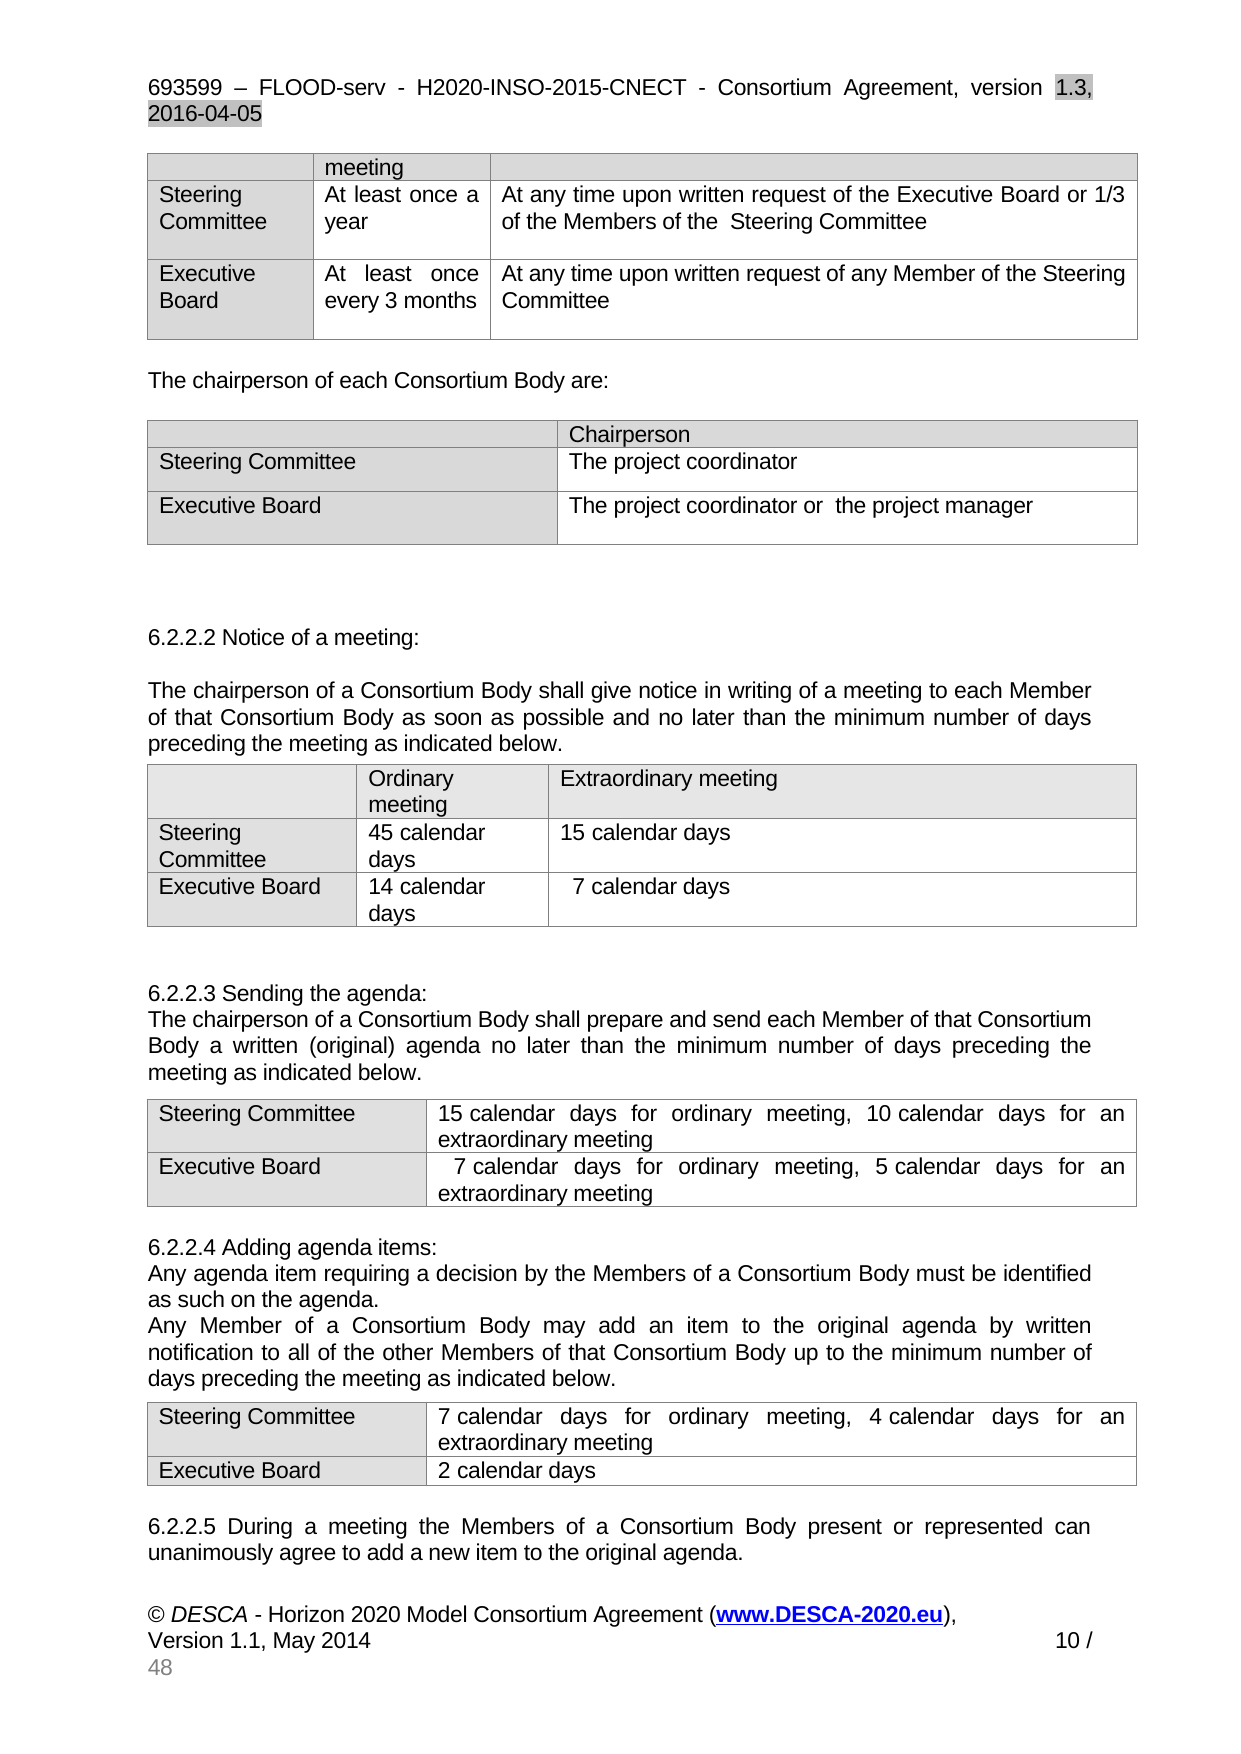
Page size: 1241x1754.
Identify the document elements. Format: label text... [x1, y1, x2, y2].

table_header Steering Committee [148, 1100, 426, 1152]
table_header Steering Committee [148, 1403, 426, 1456]
table_cell At least once a year [314, 181, 490, 259]
table_cell At least once every 3 months [314, 260, 490, 339]
table_header [148, 765, 356, 818]
text 6.2.2.5 During a meeting the Members of a Consortium Body present or represented can unanimously agree to add a new item to the original agenda. [148, 1513, 1093, 1565]
table_cell Executive Board [148, 492, 557, 544]
text Any agenda item requiring a decision by the Members of a Consortium Body must be identified as such on the agenda. [148, 1260, 1093, 1312]
table_cell Executive Board [148, 873, 356, 926]
table_cell 7 calendar days for ordinary meeting, 5 calendar days for an extraordinary meeting [427, 1153, 1136, 1206]
table_cell 45 calendar days [357, 819, 548, 872]
table_cell At any time upon written request of any Member of the Steering Committee [491, 260, 1137, 339]
table_header Ordinary meeting [314, 154, 490, 180]
text The chairperson of a Consortium Body shall give notice in writing of a meeting to each Member of that Consortium Body as soon as possible and no later than the minimum number of days preceding the meeting as indicated below. [148, 677, 1093, 756]
text 6.2.2.3 Sending the agenda: [148, 979, 1093, 1006]
table_cell Steering Committee [148, 819, 356, 872]
table_cell Executive Board [148, 1153, 426, 1206]
text 6.2.2.4 Adding agenda items: [148, 1233, 1093, 1260]
table_cell Executive Board [148, 1457, 426, 1485]
table_cell The project coordinator [558, 448, 1137, 491]
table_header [491, 154, 1137, 180]
table_cell 15 calendar days [549, 819, 1136, 872]
table_header 7 calendar days for ordinary meeting, 4 calendar days for an extraordinary meeting [427, 1403, 1136, 1456]
text The chairperson of each Consortium Body are: [148, 367, 1093, 393]
text Any Member of a Consortium Body may add an item to the original agenda by written notification to all of the other Members of that Consortium Body up to the minimum number of days preceding the meeting as indicated below. [148, 1312, 1093, 1392]
table_header Ordinary meeting [357, 765, 548, 818]
table_header Extraordinary meeting [549, 765, 1136, 818]
text 6.2.2.2 Notice of a meeting: [148, 624, 1093, 651]
table_cell At any time upon written request of the Executive Board or 1/3 of the Members of the Steering Committee [491, 181, 1137, 259]
table_header [148, 154, 313, 180]
table_cell 14 calendar days [357, 873, 548, 926]
table_header 15 calendar days for ordinary meeting, 10 calendar days for an extraordinary meeting [427, 1100, 1136, 1152]
table_header Chairperson [558, 421, 1137, 447]
table_cell 2 calendar days [427, 1457, 1136, 1485]
table_header [148, 421, 557, 447]
text The chairperson of a Consortium Body shall prepare and send each Member of that Consortium Body a written (original) agenda no later than the minimum number of days preceding the meeting as indicated below. [148, 1006, 1093, 1085]
table_cell Steering Committee [148, 181, 313, 259]
table_cell Steering Committee [148, 448, 557, 491]
table_cell The project coordinator or the project manager [558, 492, 1137, 544]
table_cell Executive Board [148, 260, 313, 339]
table_cell 7 calendar days [549, 873, 1136, 926]
